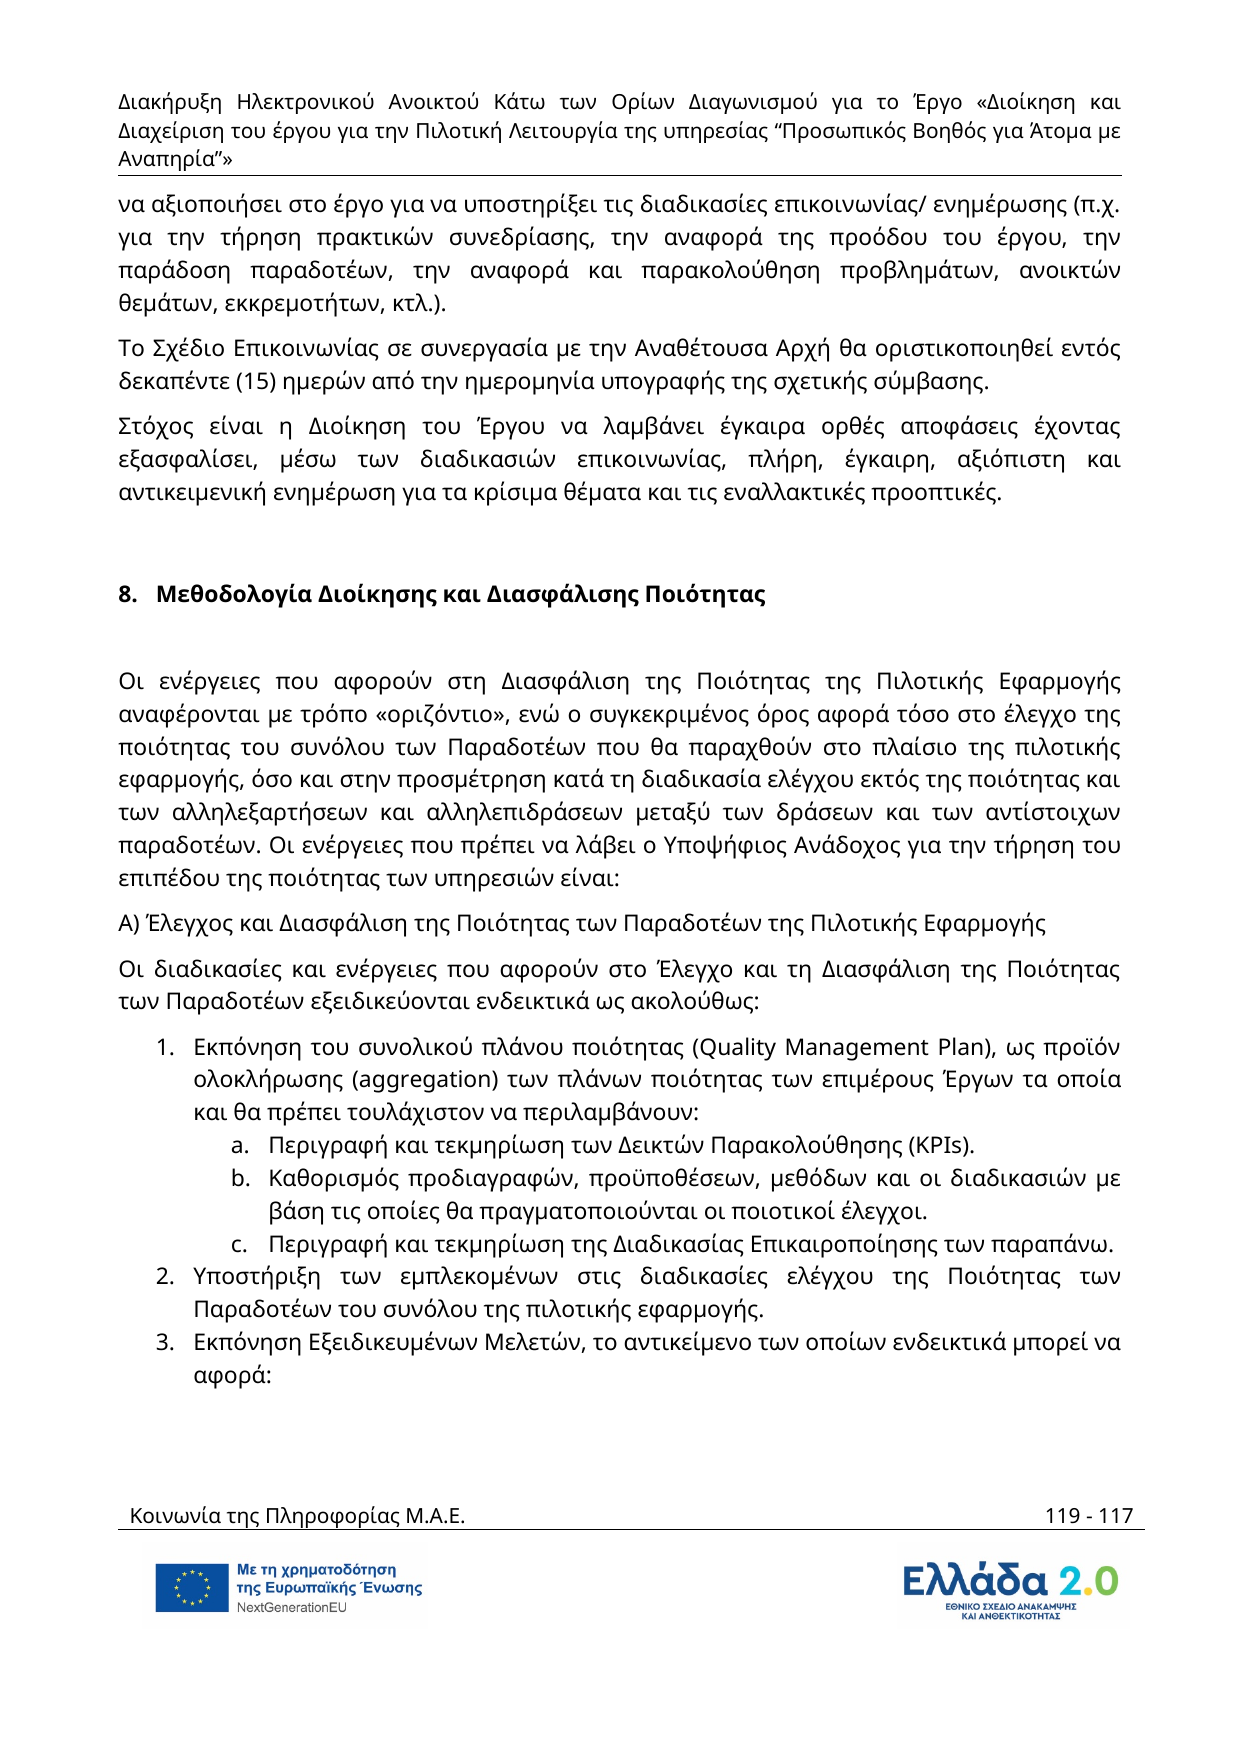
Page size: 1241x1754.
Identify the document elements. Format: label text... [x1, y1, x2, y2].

text Α) Έλεγχος και Διασφάλιση της Ποιότητας των Παραδοτέων της Πιλοτικής Εφαρμογής [118, 907, 1122, 938]
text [118, 188, 1122, 318]
list Υποστήριξη των εμπλεκομένων στις διαδικασίες ελέγχου της Ποιότητας των Παραδοτέων του συνόλου της πιλοτικής εφαρμογής. [156, 1260, 1122, 1324]
subtitle Μεθοδολογία Διοίκησης και Διασφάλισης Ποιότητας [118, 577, 1122, 609]
text Στόχος είναι η Διοίκηση του Έργου να λαμβάνει έγκαιρα ορθές αποφάσεις έχοντας εξασφαλίσει, μέσω των διαδικασιών επικοινωνίας, πλήρη, έγκαιρη, αξιόπιστη και αντικειμενική ενημέρωση για τα κρίσιμα θέματα και τις εναλλακτικές προοπτικές. [118, 410, 1122, 507]
text Οι ενέργειες που αφορούν στη Διασφάλιση της Ποιότητας της Πιλοτικής Εφαρμογής αναφέρονται με τρόπο «οριζόντιο», ενώ ο συγκεκριμένος όρος αφορά τόσο στο έλεγχο της ποιότητας του συνόλου των Παραδοτέων που θα παραχθούν στο πλαίσιο της πιλοτικής εφαρμογής, όσο και στην προσμέτρηση κατά τη διαδικασία ελέγχου εκτός της ποιότητας και των αλληλεξαρτήσεων και αλληλεπιδράσεων μεταξύ των δράσεων και των αντίστοιχων παραδοτέων. Οι ενέργειες που πρέπει να λάβει ο Υποψήφιος Ανάδοχος για την τήρηση του επιπέδου της ποιότητας των υπηρεσιών είναι: [118, 665, 1122, 893]
text Οι διαδικασίες και ενέργειες που αφορούν στο Έλεγχο και τη Διασφάλιση της Ποιότητας των Παραδοτέων εξειδικεύονται ενδεικτικά ως ακολούθως: [118, 952, 1122, 1017]
list Εκπόνηση Εξειδικευμένων Μελετών, το αντικείμενο των οποίων ενδεικτικά μπορεί να αφορά: [156, 1326, 1122, 1390]
list Καθορισμός προδιαγραφών, προϋποθέσεων, μεθόδων και οι διαδικασιών με βάση τις οποίες θα πραγματοποιούνται οι ποιοτικοί έλεγχοι. [231, 1162, 1122, 1226]
list Περιγραφή και τεκμηρίωση των Δεικτών Παρακολούθησης (KPIs). [231, 1129, 1122, 1160]
list Περιγραφή και τεκμηρίωση της Διαδικασίας Επικαιροποίησης των παραπάνω. [231, 1227, 1122, 1259]
list Εκπόνηση του συνολικού πλάνου ποιότητας (Quality Management Plan), ως προϊόν ολοκλήρωσης (aggregation) των πλάνων ποιότητας των επιμέρους Έργων τα οποία και θα πρέπει τουλάχιστον να περιλαμβάνουν: [156, 1031, 1122, 1127]
text Το Σχέδιο Επικοινωνίας σε συνεργασία με την Αναθέτουσα Αρχή θα οριστικοποιηθεί εντός δεκαπέντε (15) ημερών από την ημερομηνία υπογραφής της σχετικής σύμβασης. [118, 332, 1122, 396]
